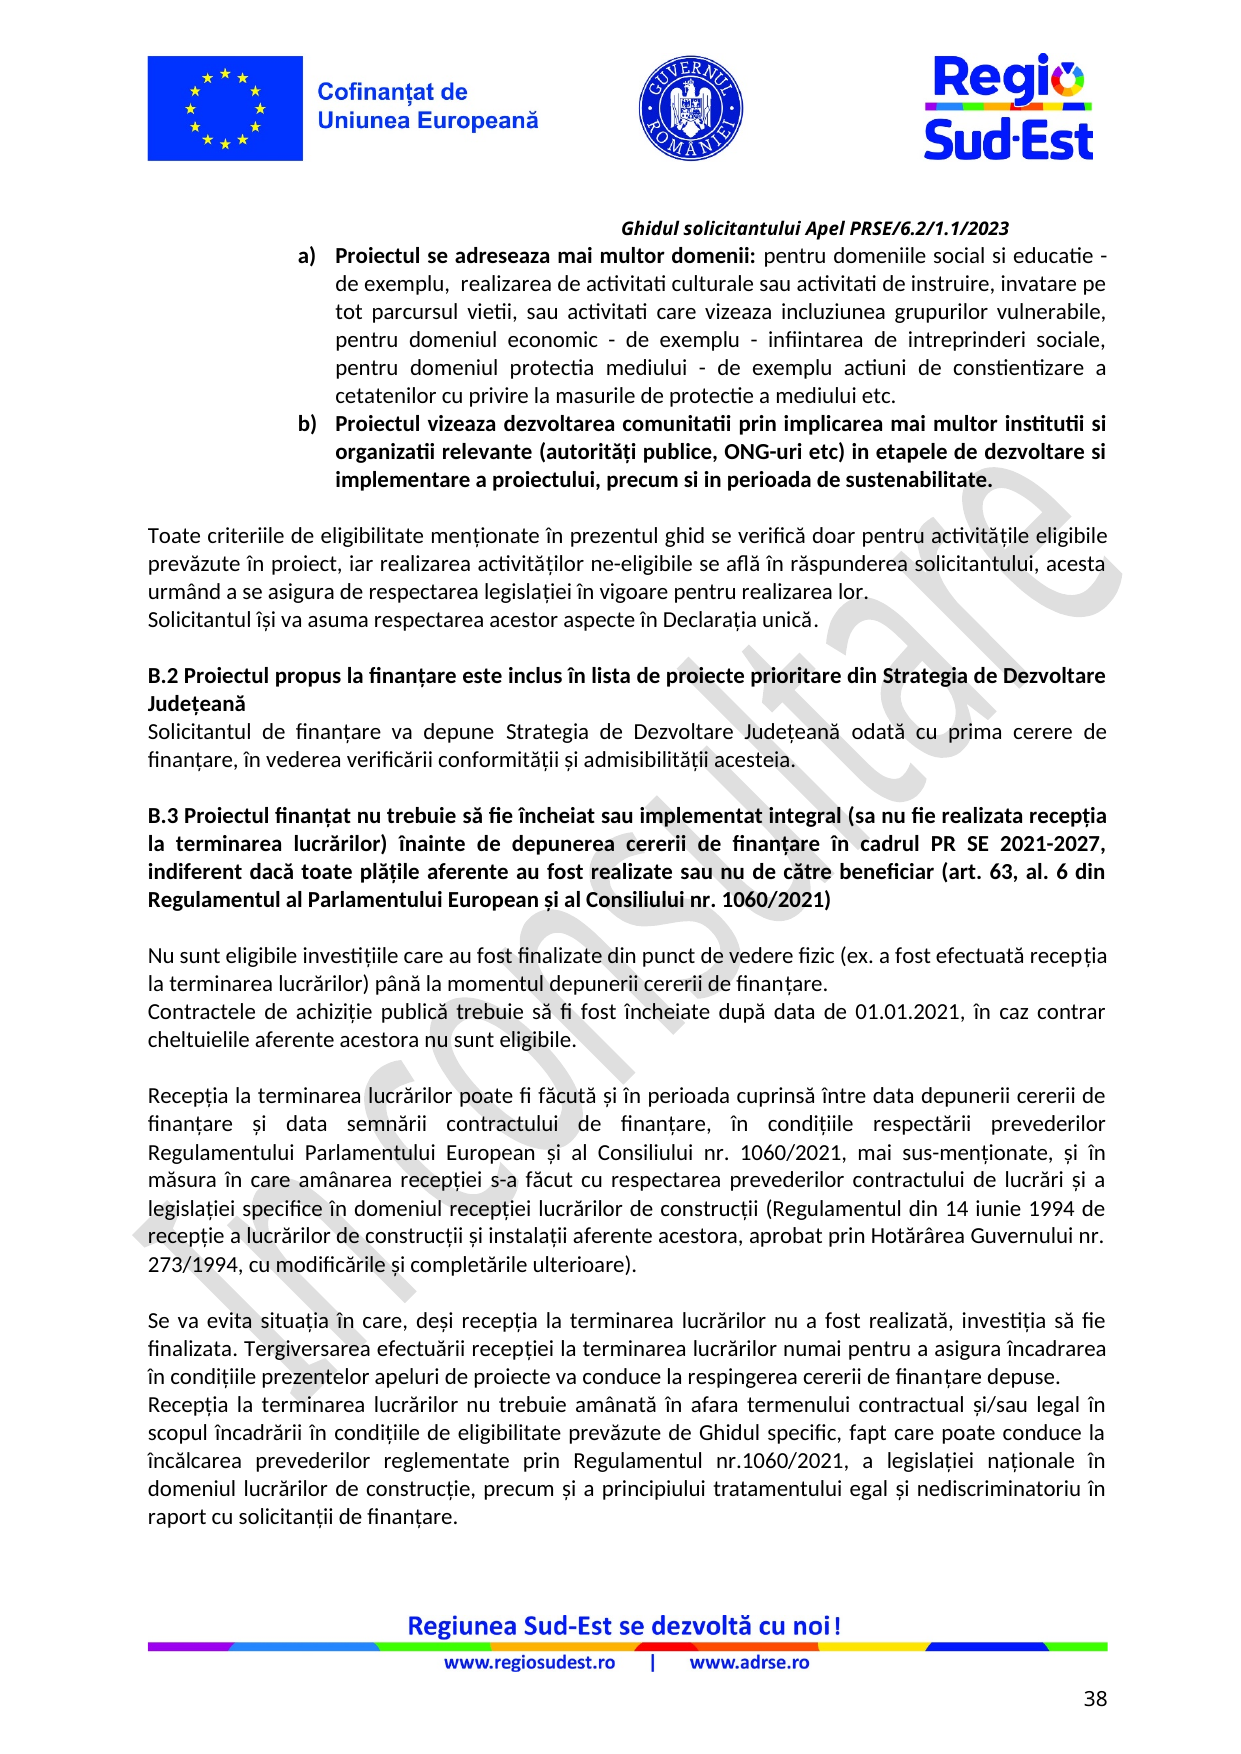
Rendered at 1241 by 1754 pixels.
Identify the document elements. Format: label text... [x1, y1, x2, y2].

text Se va evita situația în care, deși recepția la terminarea lucrărilor nu a fost realizată, investiția să fie finalizata. Tergiversarea efectuării recepţiei la terminarea lucrărilor numai pentru a asigura încadrarea în condiţiile prezentelor apeluri de proiecte va conduce la respingerea cererii de finanţare depuse. [148, 1306, 1107, 1390]
text Recepția la terminarea lucrărilor poate fi făcută și în perioada cuprinsă între data depunerii cererii de finanțare și data semnării contractului de finanțare, în condițiile respectării prevederilor Regulamentului Parlamentului European şi al Consiliului nr. 1060/2021, mai sus-menționate, și în măsura în care amânarea recepției s-a făcut cu respectarea prevederilor contractului de lucrări și a legislației specifice în domeniul recepției lucrărilor de construcții (Regulamentul din 14 iunie 1994 de recepție a lucrărilor de construcții și instalații aferente acestora, aprobat prin Hotărârea Guvernului nr. 273/1994, cu modificările și completările ulterioare). [148, 1082, 1107, 1278]
text Solicitantul de finanțare va depune Strategia de Dezvoltare Județeană odată cu prima cerere de finanțare, în vederea verificării conformității și admisibilității acesteia. [148, 717, 1107, 773]
text Recepția la terminarea lucrărilor nu trebuie amânată în afara termenului contractual și/sau legal în scopul încadrării în condițiile de eligibilitate prevăzute de Ghidul specific, fapt care poate conduce la încălcarea prevederilor reglementate prin Regulamentul nr.1060/2021, a legislației naționale în domeniul lucrărilor de construcție, precum și a principiului tratamentului egal și nediscriminatoriu în raport cu solicitanții de finanțare. [148, 1390, 1107, 1530]
text B.2 Proiectul propus la finanțare este inclus în lista de proiecte prioritare din Strategia de Dezvoltare Județeană [148, 661, 1107, 717]
text Contractele de achiziție publică trebuie să fi fost încheiate după data de 01.01.2021, în caz contrar cheltuielile aferente acestora nu sunt eligibile. [148, 997, 1107, 1053]
text B.3 Proiectul finanțat nu trebuie să fie încheiat sau implementat integral (sa nu fie realizata recepția la terminarea lucrărilor) înainte de depunerea cererii de finanțare în cadrul PR SE 2021-2027, indiferent dacă toate plățile aferente au fost realizate sau nu de către beneficiar (art. 63, al. 6 din Regulamentul al Parlamentului European și al Consiliului nr. 1060/2021) [148, 801, 1107, 913]
picture [147, 53, 1093, 162]
list Proiectul vizeaza dezvoltarea comunitatii prin implicarea mai multor institutii si organizatii relevante (autorități publice, ONG-uri etc) in etapele de dezvoltare si implementare a proiectului, precum si in perioada de sustenabilitate. [298, 409, 1107, 493]
text Nu sunt eligibile investiţiile care au fost finalizate din punct de vedere fizic (ex. a fost efectuată recepţia la terminarea lucrărilor) până la momentul depunerii cererii de finanţare. [148, 941, 1107, 997]
list Proiectul se adreseaza mai multor domenii: pentru domeniile social si educatie - de exemplu, realizarea de activitati culturale sau activitati de instruire, invatare pe tot parcursul vietii, sau activitati care vizeaza incluziunea grupurilor vulnerabile, pentru domeniul economic - de exemplu - infiintarea de intreprinderi sociale, pentru domeniul protectia mediului - de exemplu actiuni de constientizare a cetatenilor cu privire la masurile de protectie a mediului etc. [298, 241, 1107, 409]
picture [147, 1615, 1108, 1672]
text Solicitantul își va asuma respectarea acestor aspecte în Declarația unică. [148, 605, 1107, 633]
text Toate criteriile de eligibilitate menţionate în prezentul ghid se verifică doar pentru activităţile eligibile prevăzute în proiect, iar realizarea activităţilor ne-eligibile se află în răspunderea solicitantului, acesta urmând a se asigura de respectarea legislaţiei în vigoare pentru realizarea lor. [148, 521, 1107, 605]
